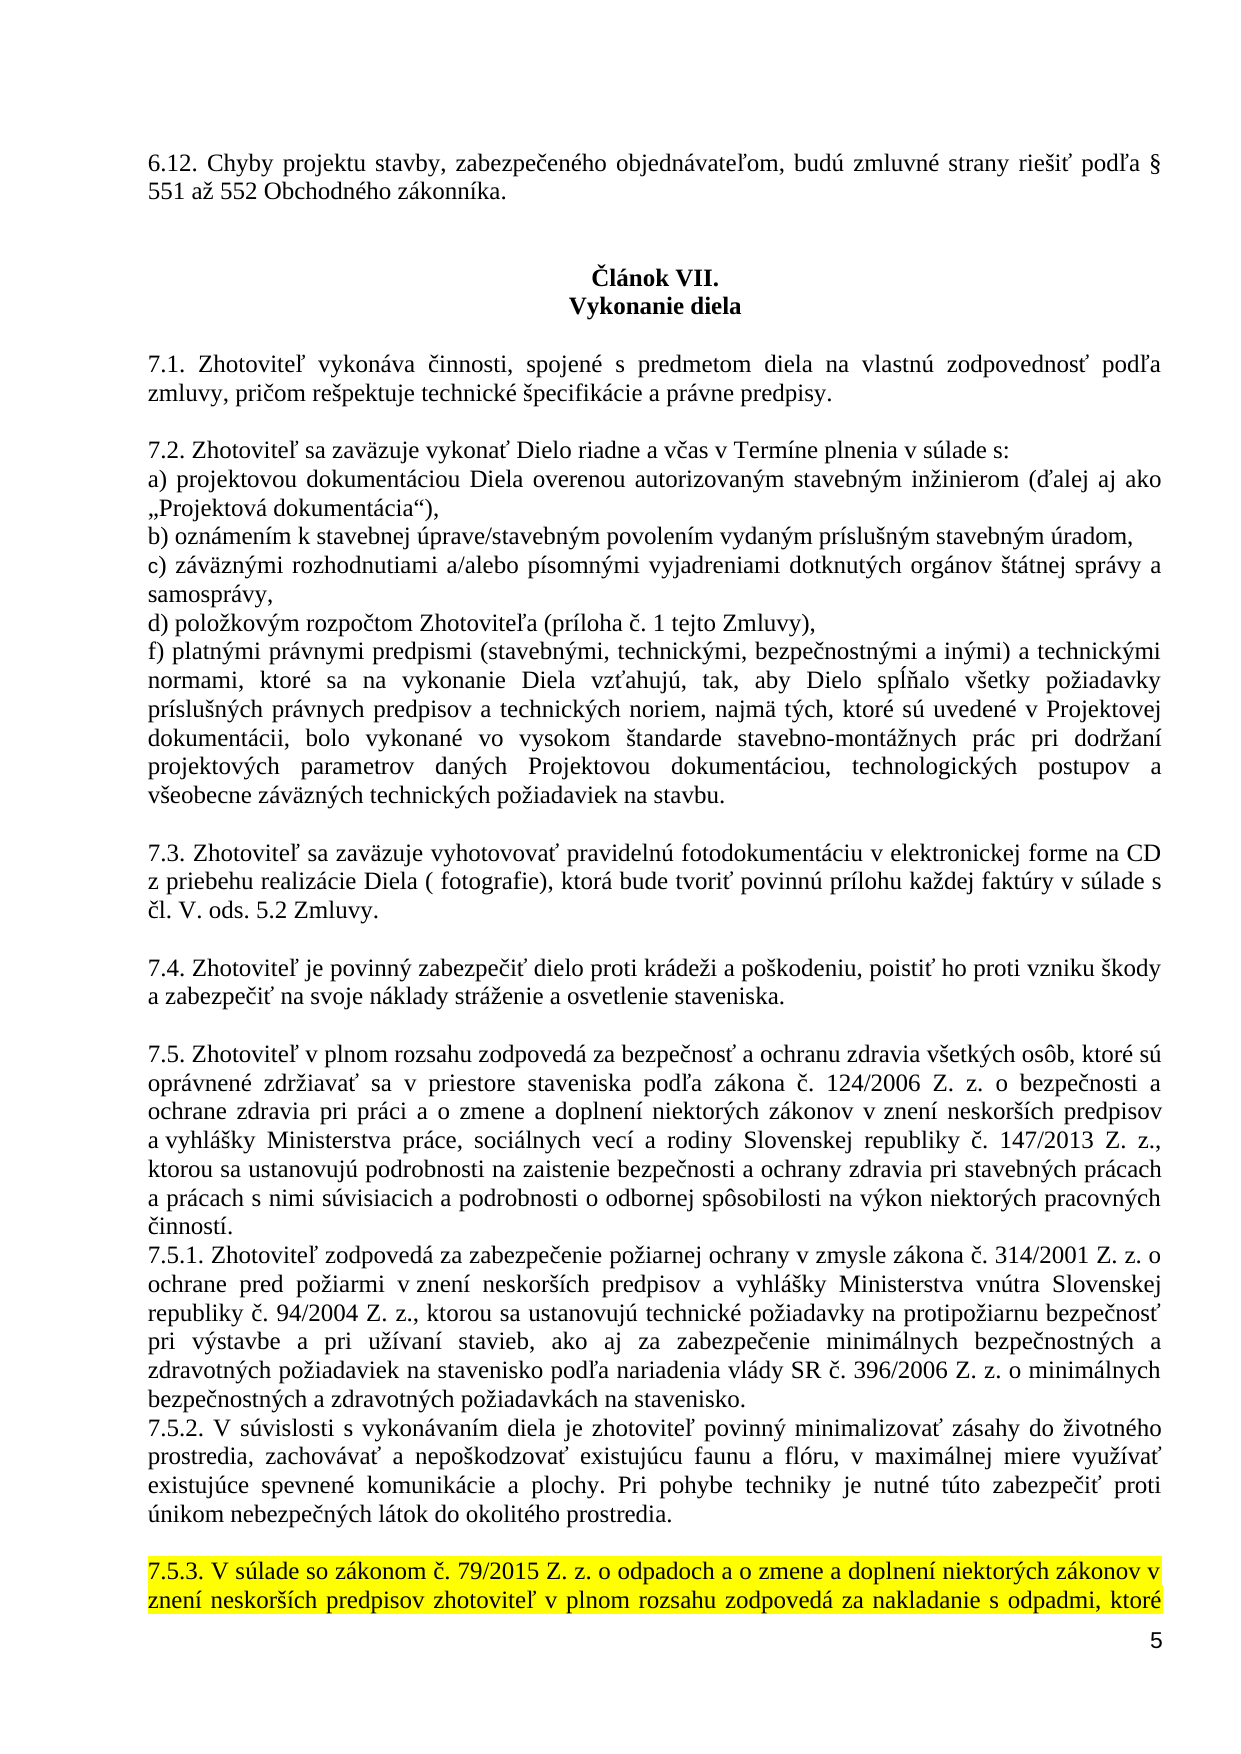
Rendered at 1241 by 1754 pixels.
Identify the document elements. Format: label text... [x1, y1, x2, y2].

text 7.5. Zhotoviteľ v plnom rozsahu zodpovedá za bezpečnosť a ochranu zdravia všetkých osôb, ktoré sú oprávnené zdržiavať sa v priestore staveniska podľa zákona č. 124/2006 Z. z. o bezpečnosti a ochrane zdravia pri práci a o zmene a doplnení niektorých zákonov v znení neskorších predpisov a vyhlášky Ministerstva práce, sociálnych vecí a rodiny Slovenskej republiky č. 147/2013 Z. z., ktorou sa ustanovujú podrobnosti na zaistenie bezpečnosti a ochrany zdravia pri stavebných prácach a prácach s nimi súvisiacich a podrobnosti o odbornej spôsobilosti na výkon niektorých pracovných činností. [148, 1039, 1162, 1240]
text b) oznámením k stavebnej úprave/stavebným povolením vydaným príslušným stavebným úradom, [148, 521, 1162, 550]
text Vykonanie diela [148, 291, 1162, 320]
text 7.4. Zhotoviteľ je povinný zabezpečiť dielo proti krádeži a poškodeniu, poistiť ho proti vzniku škody a zabezpečiť na svoje náklady stráženie a osvetlenie staveniska. [148, 953, 1162, 1010]
text a) projektovou dokumentáciou Diela overenou autorizovaným stavebným inžinierom (ďalej aj ako „Projektová dokumentácia“), [148, 464, 1162, 521]
text 7.5.1. Zhotoviteľ zodpovedá za zabezpečenie požiarnej ochrany v zmysle zákona č. 314/2001 Z. z. o ochrane pred požiarmi v znení neskorších predpisov a vyhlášky Ministerstva vnútra Slovenskej republiky č. 94/2004 Z. z., ktorou sa ustanovujú technické požiadavky na protipožiarnu bezpečnosť pri výstavbe a pri užívaní stavieb, ako aj za zabezpečenie minimálnych bezpečnostných a zdravotných požiadaviek na stavenisko podľa nariadenia vlády SR č. 396/2006 Z. z. o minimálnych bezpečnostných a zdravotných požiadavkách na stavenisko. [148, 1240, 1162, 1413]
text d) položkovým rozpočtom Zhotoviteľa (príloha č. 1 tejto Zmluvy), [148, 608, 1162, 636]
text 6.12. Chyby projektu stavby, zabezpečeného objednávateľom, budú zmluvné strany riešiť podľa § 551 až 552 Obchodného zákonníka. [148, 148, 1162, 205]
text 7.2. Zhotoviteľ sa zaväzuje vykonať Dielo riadne a včas v Termíne plnenia v súlade s: [148, 435, 1162, 464]
text 7.3. Zhotoviteľ sa zaväzuje vyhotovovať pravidelnú fotodokumentáciu v elektronickej forme na CD z priebehu realizácie Diela ( fotografie), ktorá bude tvoriť povinnú prílohu každej faktúry v súlade s čl. V. ods. 5.2 Zmluvy. [148, 838, 1162, 924]
text 7.1. Zhotoviteľ vykonáva činnosti, spojené s predmetom diela na vlastnú zodpovednosť podľa zmluvy, pričom rešpektuje technické špecifikácie a právne predpisy. [148, 349, 1162, 406]
text c) záväznými rozhodnutiami a/alebo písomnými vyjadreniami dotknutých orgánov štátnej správy a samosprávy, [148, 550, 1162, 608]
text Článok VII. [148, 263, 1162, 291]
text 7.5.2. V súvislosti s vykonávaním diela je zhotoviteľ povinný minimalizovať zásahy do životného prostredia, zachovávať a nepoškodzovať existujúcu faunu a flóru, v maximálnej miere využívať existujúce spevnené komunikácie a plochy. Pri pohybe techniky je nutné túto zabezpečiť proti únikom nebezpečných látok do okolitého prostredia. [148, 1413, 1162, 1528]
text f) platnými právnymi predpismi (stavebnými, technickými, bezpečnostnými a inými) a technickými normami, ktoré sa na vykonanie Diela vzťahujú, tak, aby Dielo spĺňalo všetky požiadavky príslušných právnych predpisov a technických noriem, najmä tých, ktoré sú uvedené v Projektovej dokumentácii, bolo vykonané vo vysokom štandarde stavebno-montážnych prác pri dodržaní projektových parametrov daných Projektovou dokumentáciou, technologických postupov a všeobecne záväzných technických požiadaviek na stavbu. [148, 636, 1162, 809]
